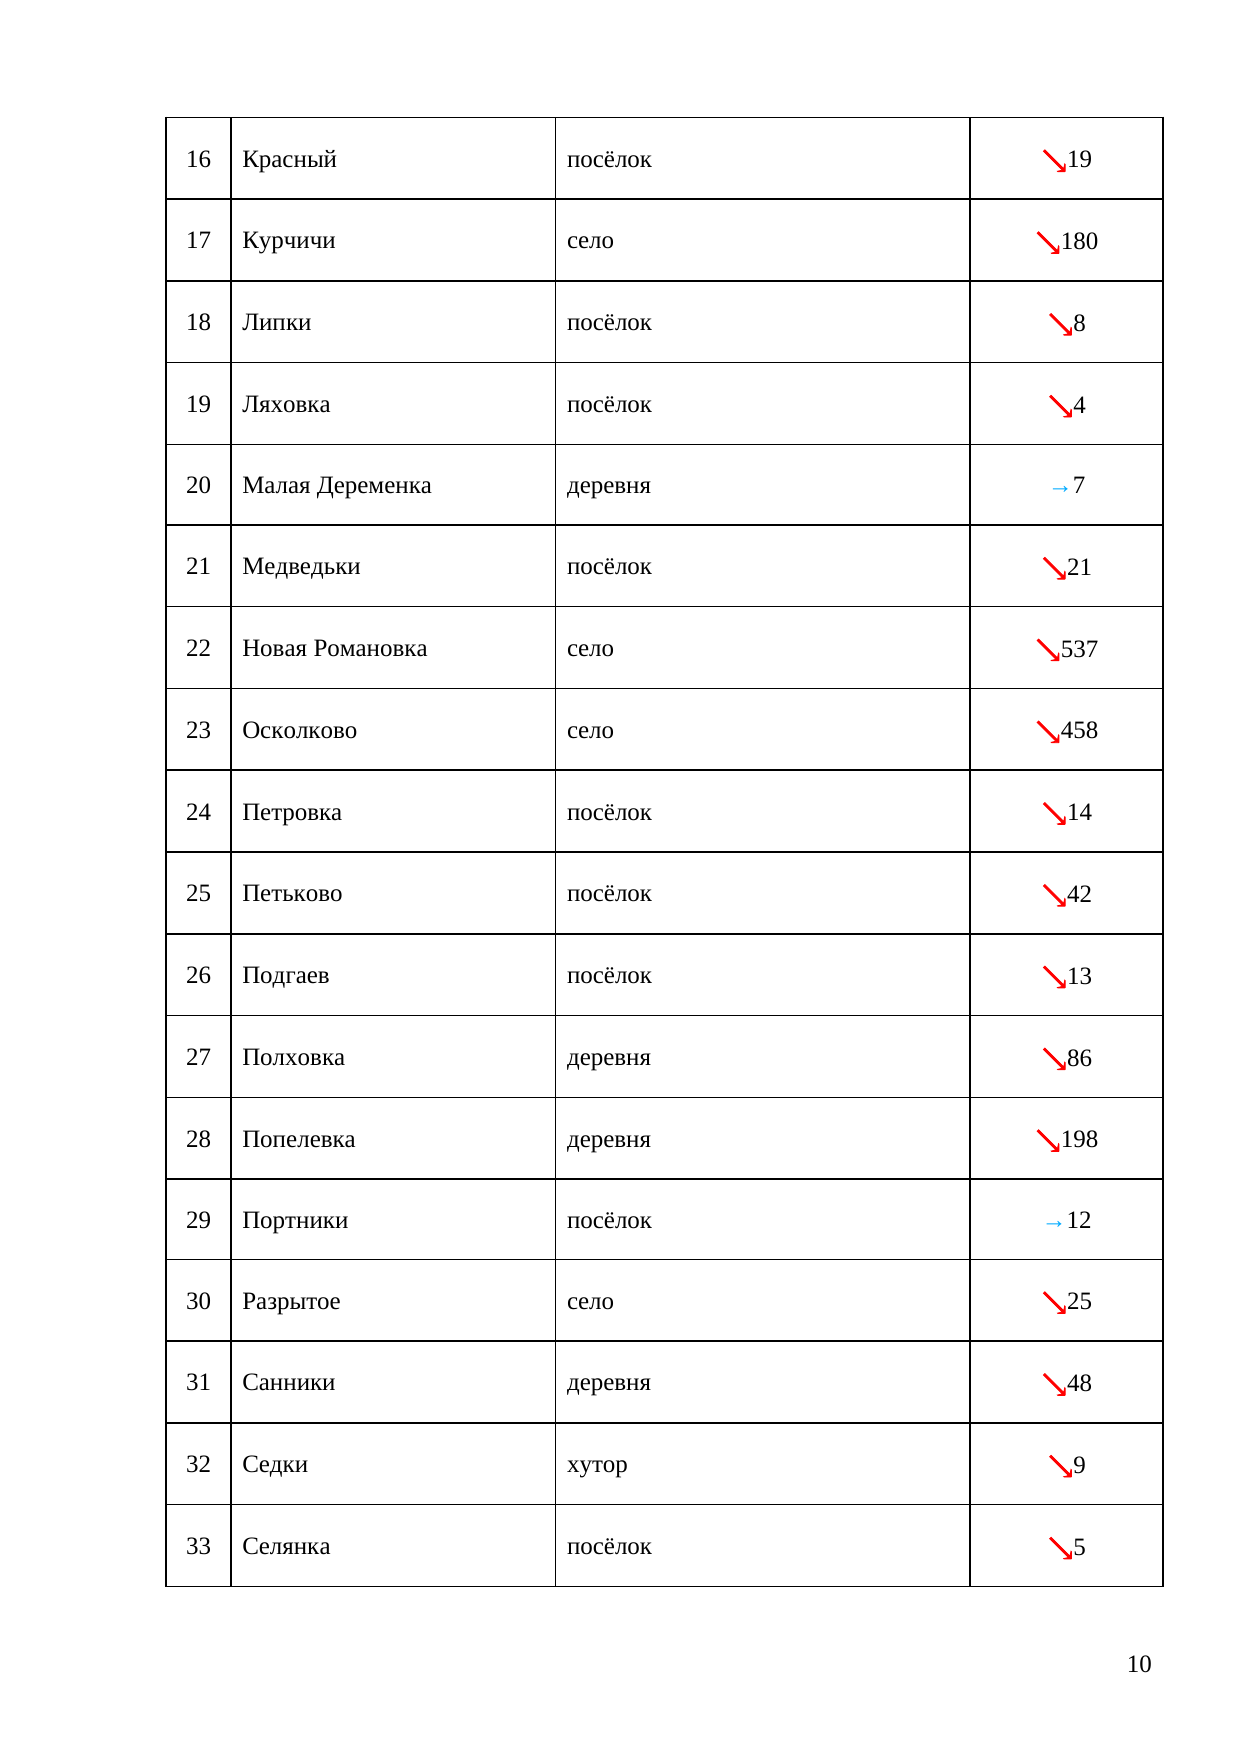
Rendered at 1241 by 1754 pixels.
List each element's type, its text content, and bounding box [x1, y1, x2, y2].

table_cell Ляховка [232, 363, 555, 444]
table_cell ↘86 [971, 1016, 1162, 1096]
table_cell 20 [167, 445, 230, 524]
table_cell 21 [167, 526, 230, 606]
table_cell ↘537 [971, 607, 1162, 687]
table_cell село [556, 1260, 969, 1340]
table_cell Портники [232, 1180, 555, 1258]
table_cell 27 [167, 1016, 230, 1096]
table_cell Медведьки [232, 526, 555, 606]
table_cell 16 [167, 118, 230, 198]
table_cell ↘14 [971, 771, 1162, 851]
table_cell Подгаев [232, 935, 555, 1014]
table_cell Красный [232, 118, 555, 198]
table_cell ↘48 [971, 1342, 1162, 1422]
table_cell 28 [167, 1098, 230, 1178]
table_cell ↘8 [971, 282, 1162, 362]
table_cell Новая Романовка [232, 607, 555, 687]
table_cell 33 [167, 1505, 230, 1586]
table_cell Разрытое [232, 1260, 555, 1340]
table_cell 19 [167, 363, 230, 444]
table_cell 23 [167, 689, 230, 769]
table_cell 24 [167, 771, 230, 851]
table_cell посёлок [556, 853, 969, 933]
table_cell ↘42 [971, 853, 1162, 933]
table_cell ↘198 [971, 1098, 1162, 1178]
table_cell посёлок [556, 935, 969, 1014]
table_cell Петьково [232, 853, 555, 933]
table_cell Курчичи [232, 200, 555, 280]
table_cell деревня [556, 445, 969, 524]
table_cell посёлок [556, 1180, 969, 1258]
table_cell ↘13 [971, 935, 1162, 1014]
table_cell Полховка [232, 1016, 555, 1096]
table_cell Санники [232, 1342, 555, 1422]
table_cell Осколково [232, 689, 555, 769]
table_cell посёлок [556, 1505, 969, 1586]
table_cell 30 [167, 1260, 230, 1340]
table_cell 22 [167, 607, 230, 687]
table_cell ↘19 [971, 118, 1162, 198]
table_cell ↘21 [971, 526, 1162, 606]
table_cell Седки [232, 1424, 555, 1504]
table_cell Попелевка [232, 1098, 555, 1178]
table_cell 31 [167, 1342, 230, 1422]
table_cell посёлок [556, 282, 969, 362]
table_cell ↘9 [971, 1424, 1162, 1504]
table_cell посёлок [556, 118, 969, 198]
table_cell посёлок [556, 526, 969, 606]
table_cell Липки [232, 282, 555, 362]
table_cell ↘4 [971, 363, 1162, 444]
table_cell село [556, 689, 969, 769]
table_cell ↘25 [971, 1260, 1162, 1340]
table_cell 17 [167, 200, 230, 280]
table_cell 29 [167, 1180, 230, 1258]
table_cell деревня [556, 1098, 969, 1178]
table_cell ↘458 [971, 689, 1162, 769]
table_cell 25 [167, 853, 230, 933]
table_cell Малая Деременка [232, 445, 555, 524]
table_cell ↘5 [971, 1505, 1162, 1586]
table_cell ↘180 [971, 200, 1162, 280]
table_cell 32 [167, 1424, 230, 1504]
table_cell →12 [971, 1180, 1162, 1258]
table_cell село [556, 200, 969, 280]
table_cell посёлок [556, 363, 969, 444]
table_cell →7 [971, 445, 1162, 524]
table_cell посёлок [556, 771, 969, 851]
table_cell 18 [167, 282, 230, 362]
table_cell село [556, 607, 969, 687]
table_cell Петровка [232, 771, 555, 851]
table_cell хутор [556, 1424, 969, 1504]
table_cell 26 [167, 935, 230, 1014]
table_cell деревня [556, 1016, 969, 1096]
table_cell Селянка [232, 1505, 555, 1586]
table_cell деревня [556, 1342, 969, 1422]
